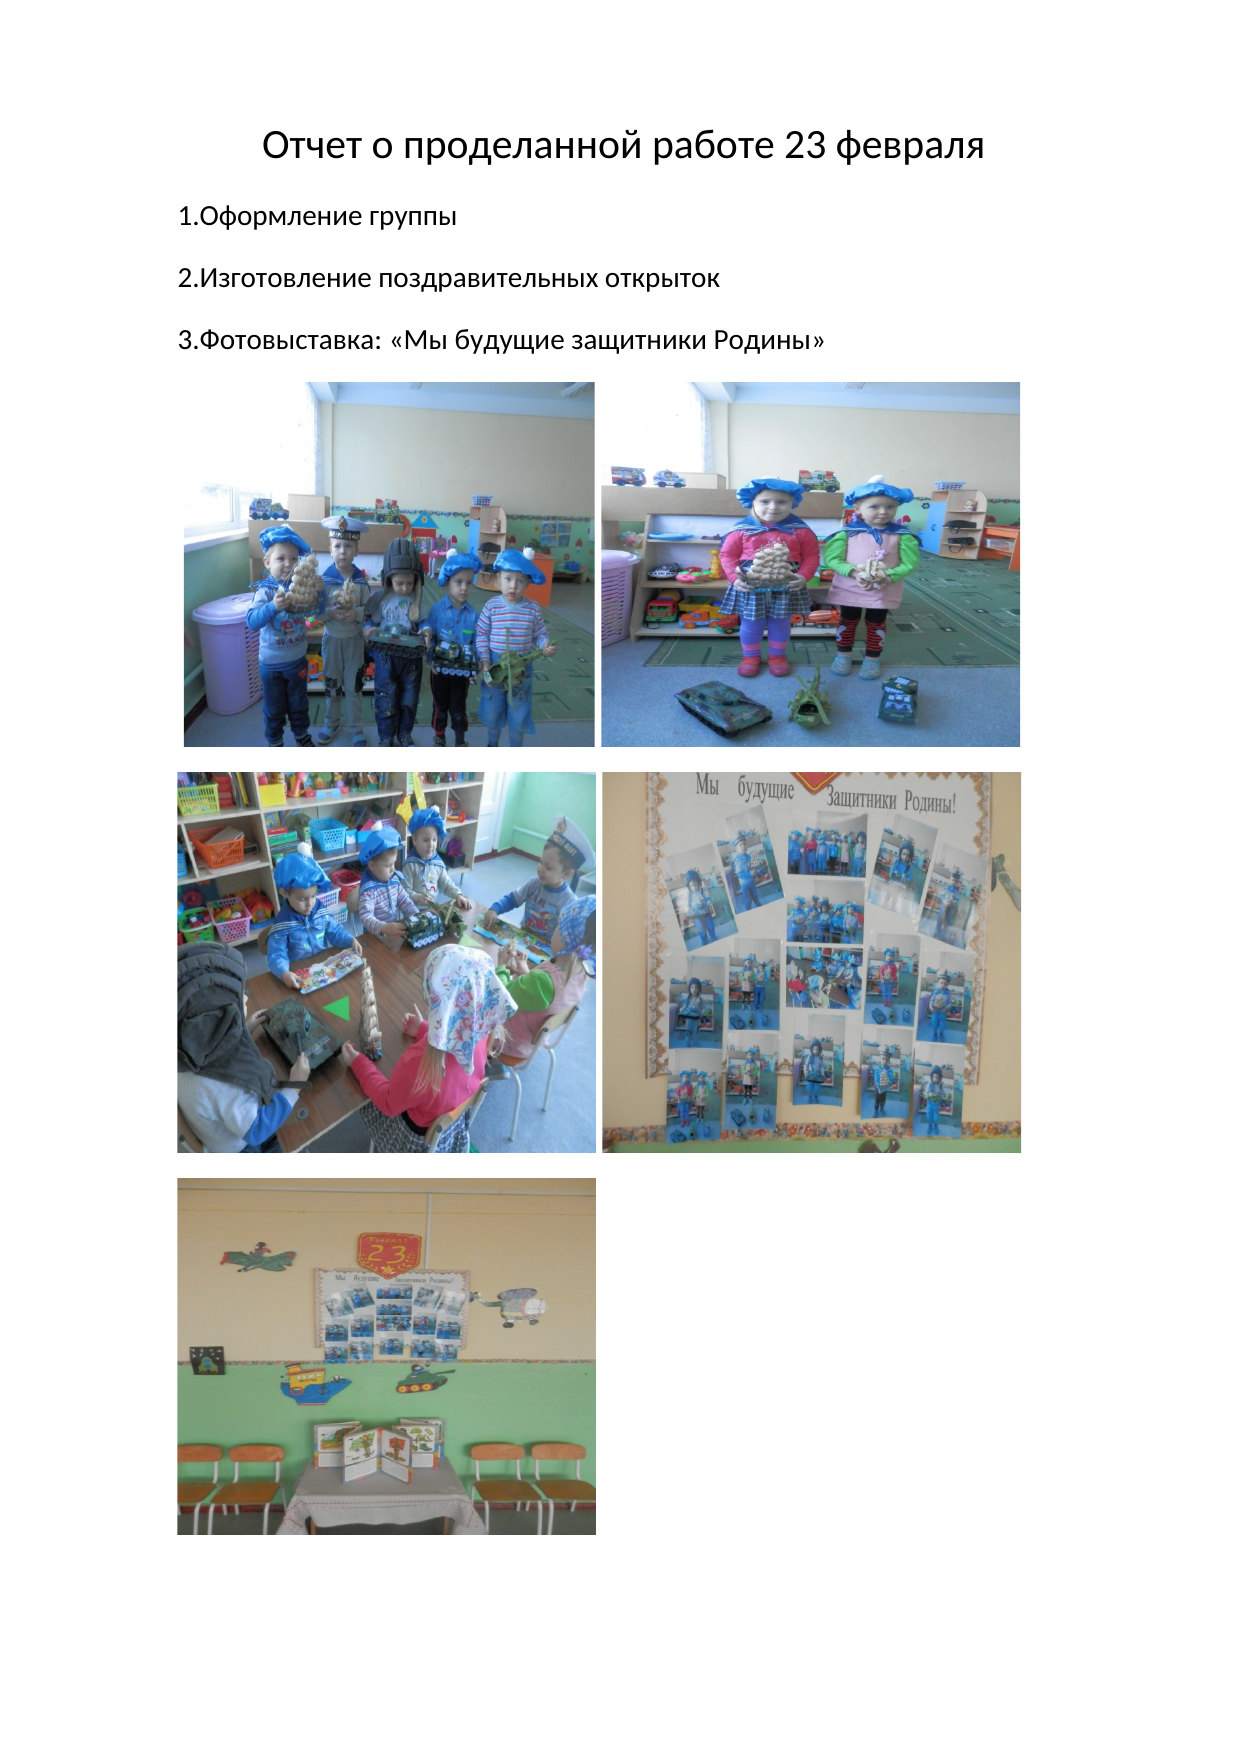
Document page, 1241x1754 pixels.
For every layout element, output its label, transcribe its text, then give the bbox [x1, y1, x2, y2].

picture [177, 1178, 596, 1535]
text Отчет о проделанной работе 23 февраля [177, 118, 1152, 169]
picture [601, 382, 1021, 747]
text 2.Изготовление поздравительных открыток [177, 259, 1152, 295]
text 1.Оформление группы [177, 197, 1152, 233]
picture [183, 382, 595, 747]
picture [602, 772, 1022, 1153]
text 3.Фотовыставка: «Мы будущие защитники Родины» [177, 321, 1152, 357]
picture [177, 772, 596, 1153]
